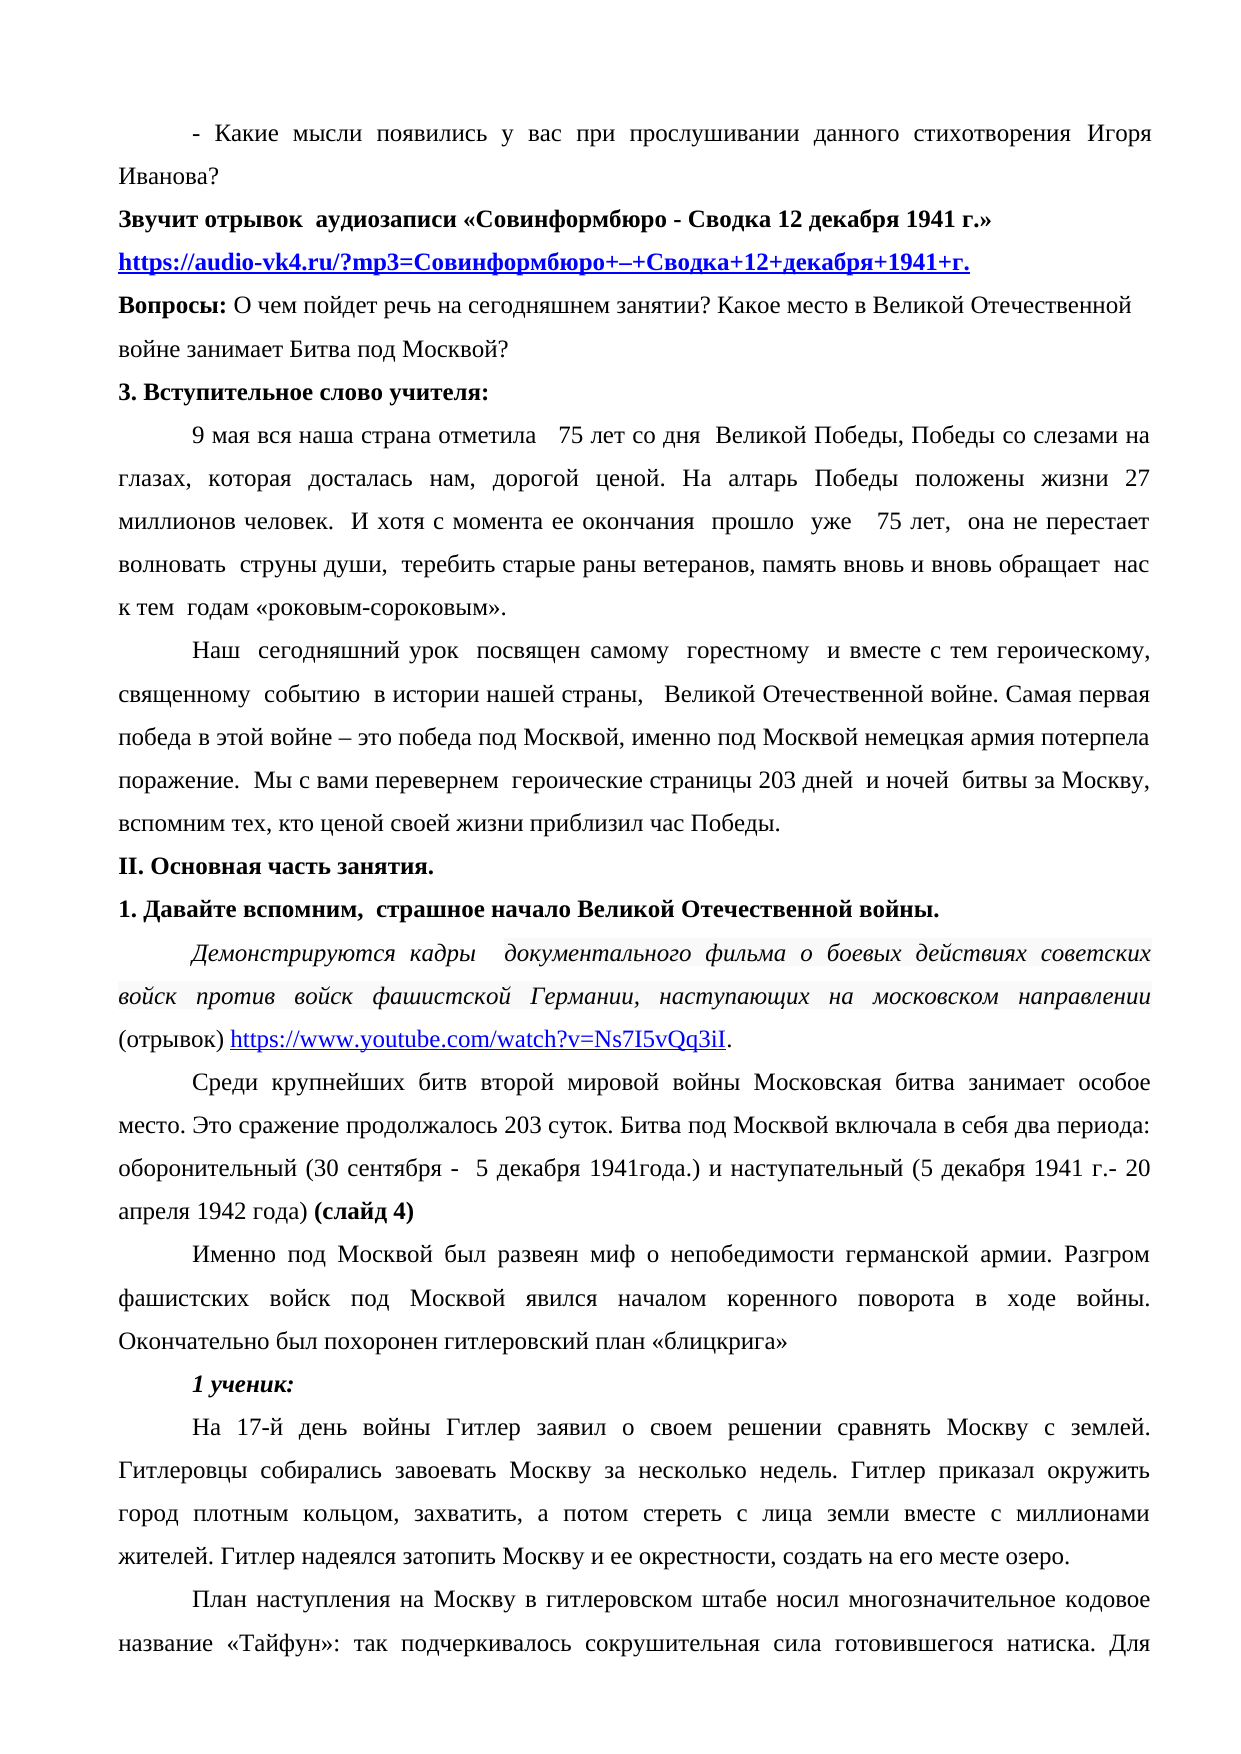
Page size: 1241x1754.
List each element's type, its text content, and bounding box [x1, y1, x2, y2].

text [118, 1584, 1152, 1656]
text Вопросы: О чем пойдет речь на сегодняшнем занятии? Какое место в Великой Отечественной войне занимает Битва под Москвой? [118, 291, 1152, 362]
text Именно под Москвой был развеян миф о непобедимости германской армии. Разгром фашистских войск под Москвой явился началом коренного поворота в ходе войны. Окончательно был похоронен гитлеровский план «блицкрига» [118, 1239, 1152, 1354]
text II. Основная часть занятия. [118, 851, 1152, 880]
text На 17-й день войны Гитлер заявил о своем решении сравнять Москву с землей. Гитлеровцы собирались завоевать Москву за несколько недель. Гитлер приказал окружить город плотным кольцом, захватить, а потом стереть с лица земли вместе с миллионами жителей. Гитлер надеялся затопить Москву и ее окрестности, создать на его месте озеро. [118, 1412, 1152, 1570]
text 9 мая вся наша страна отметила 75 лет со дня Великой Победы, Победы со слезами на глазах, которая досталась нам, дорогой ценой. На алтарь Победы положены жизни 27 миллионов человек. И хотя с момента ее окончания прошло уже 75 лет, она не перестает волновать струны души, теребить старые раны ветеранов, память вновь и вновь обращает нас к тем годам «роковым-сороковым». [118, 420, 1152, 621]
text Демонстрируются кадры документального фильма о боевых действиях советских войск против войск фашистской Германии, наступающих на московском направлении (отрывок) https://www.youtube.com/watch?v=Ns7I5vQq3iI. [118, 938, 1152, 981]
text - Какие мысли появились у вас при прослушивании данного стихотворения Игоря Иванова? [118, 118, 1152, 190]
text Наш сегодняшний урок посвящен самому горестному и вместе с тем героическому, священному событию в истории нашей страны, Великой Отечественной войне. Самая первая победа в этой войне – это победа под Москвой, именно под Москвой немецкая армия потерпела поражение. Мы с вами перевернем героические страницы 203 дней и ночей битвы за Москву, вспомним тех, кто ценой своей жизни приблизил час Победы. [118, 636, 1152, 837]
text https://audio-vk4.ru/?mp3=Совинформбюро+–+Сводка+12+декабря+1941+г. [118, 247, 1152, 276]
text 1. Давайте вспомним, страшное начало Великой Отечественной войны. [118, 894, 1152, 923]
text Среди крупнейших битв второй мировой войны Московская битва занимает особое место. Это сражение продолжалось 203 суток. Битва под Москвой включала в себя два периода: оборонительный (30 сентября - 5 декабря 1941года.) и наступательный (5 декабря 1941 г.- 20 апреля 1942 года) (слайд 4) [118, 1067, 1152, 1225]
text Звучит отрывок аудиозаписи «Совинформбюро - Сводка 12 декабря 1941 г.» [118, 204, 1152, 233]
text 3. Вступительное слово учителя: [118, 377, 1152, 406]
text Демонстрируются кадры документального фильма о боевых действиях советских войск против войск фашистской Германии, наступающих на московском направлении (отрывок) https://www.youtube.com/watch?v=Ns7I5vQq3iI. [118, 1009, 1152, 1053]
text 1 ученик: [118, 1369, 1152, 1398]
